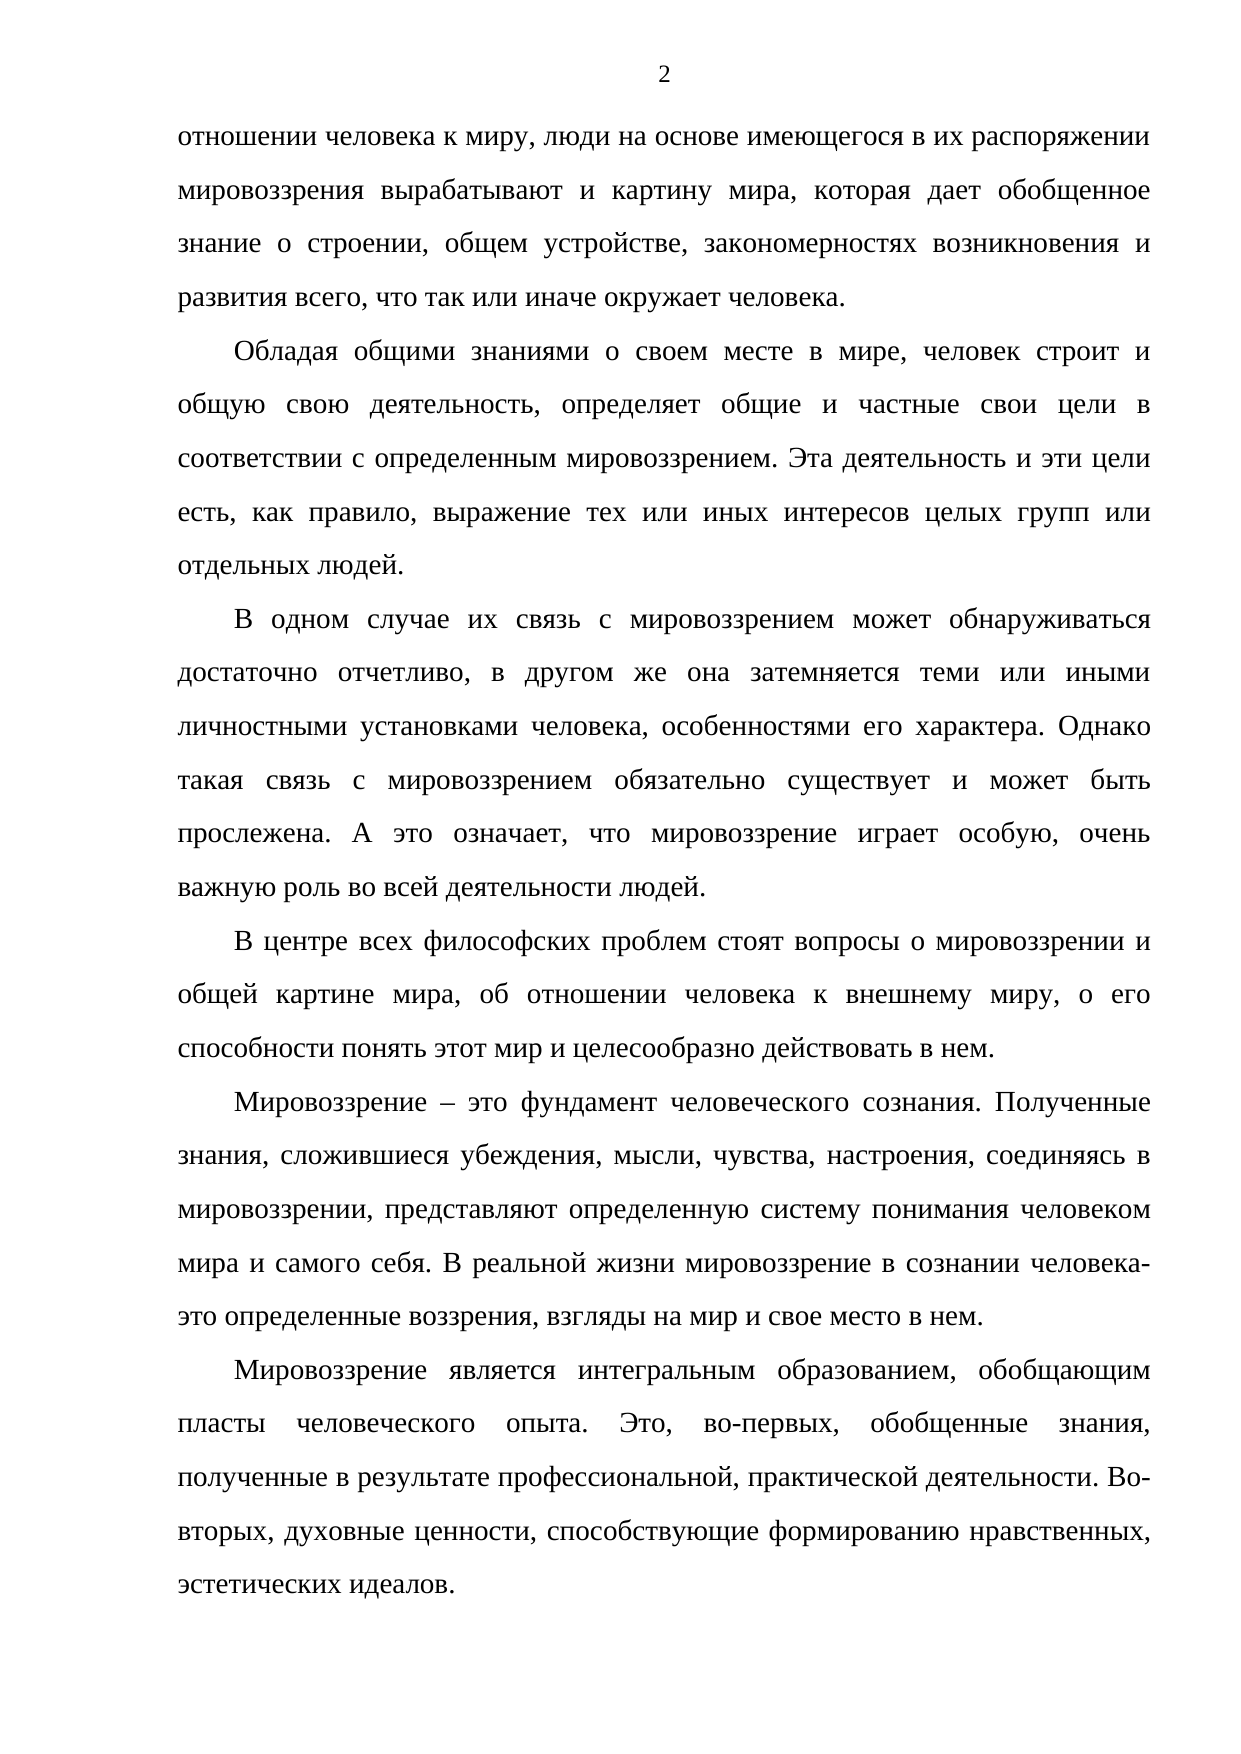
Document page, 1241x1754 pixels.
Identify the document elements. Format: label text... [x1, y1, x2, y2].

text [177, 118, 1152, 313]
text Мировоззрение является интегральным образованием, обобщающим пласты человеческого опыта. Это, во-первых, обобщенные знания, полученные в результате профессиональной, практической деятельности. Во-вторых, духовные ценности, способствующие формированию нравственных, эстетических идеалов. [177, 1352, 1152, 1600]
text В центре всех философских проблем стоят вопросы о мировоззрении и общей картине мира, об отношении человека к внешнему миру, о его способности понять этот мир и целесообразно действовать в нем. [177, 923, 1152, 1064]
text В одном случае их связь с мировоззрением может обнаруживаться достаточно отчетливо, в другом же она затемняется теми или иными личностными установками человека, особенностями его характера. Однако такая связь с мировоззрением обязательно существует и может быть прослежена. А это означает, что мировоззрение играет особую, очень важную роль во всей деятельности людей. [177, 601, 1152, 903]
text Мировоззрение – это фундамент человеческого сознания. Полученные знания, сложившиеся убеждения, мысли, чувства, настроения, соединяясь в мировоззрении, представляют определенную систему понимания человеком мира и самого себя. В реальной жизни мировоззрение в сознании человека- это определенные воззрения, взгляды на мир и свое место в нем. [177, 1084, 1152, 1332]
text Обладая общими знаниями о своем месте в мире, человек строит и общую свою деятельность, определяет общие и частные свои цели в соответствии с определенным мировоззрением. Эта деятельность и эти цели есть, как правило, выражение тех или иных интересов целых групп или отдельных людей. [177, 333, 1152, 581]
